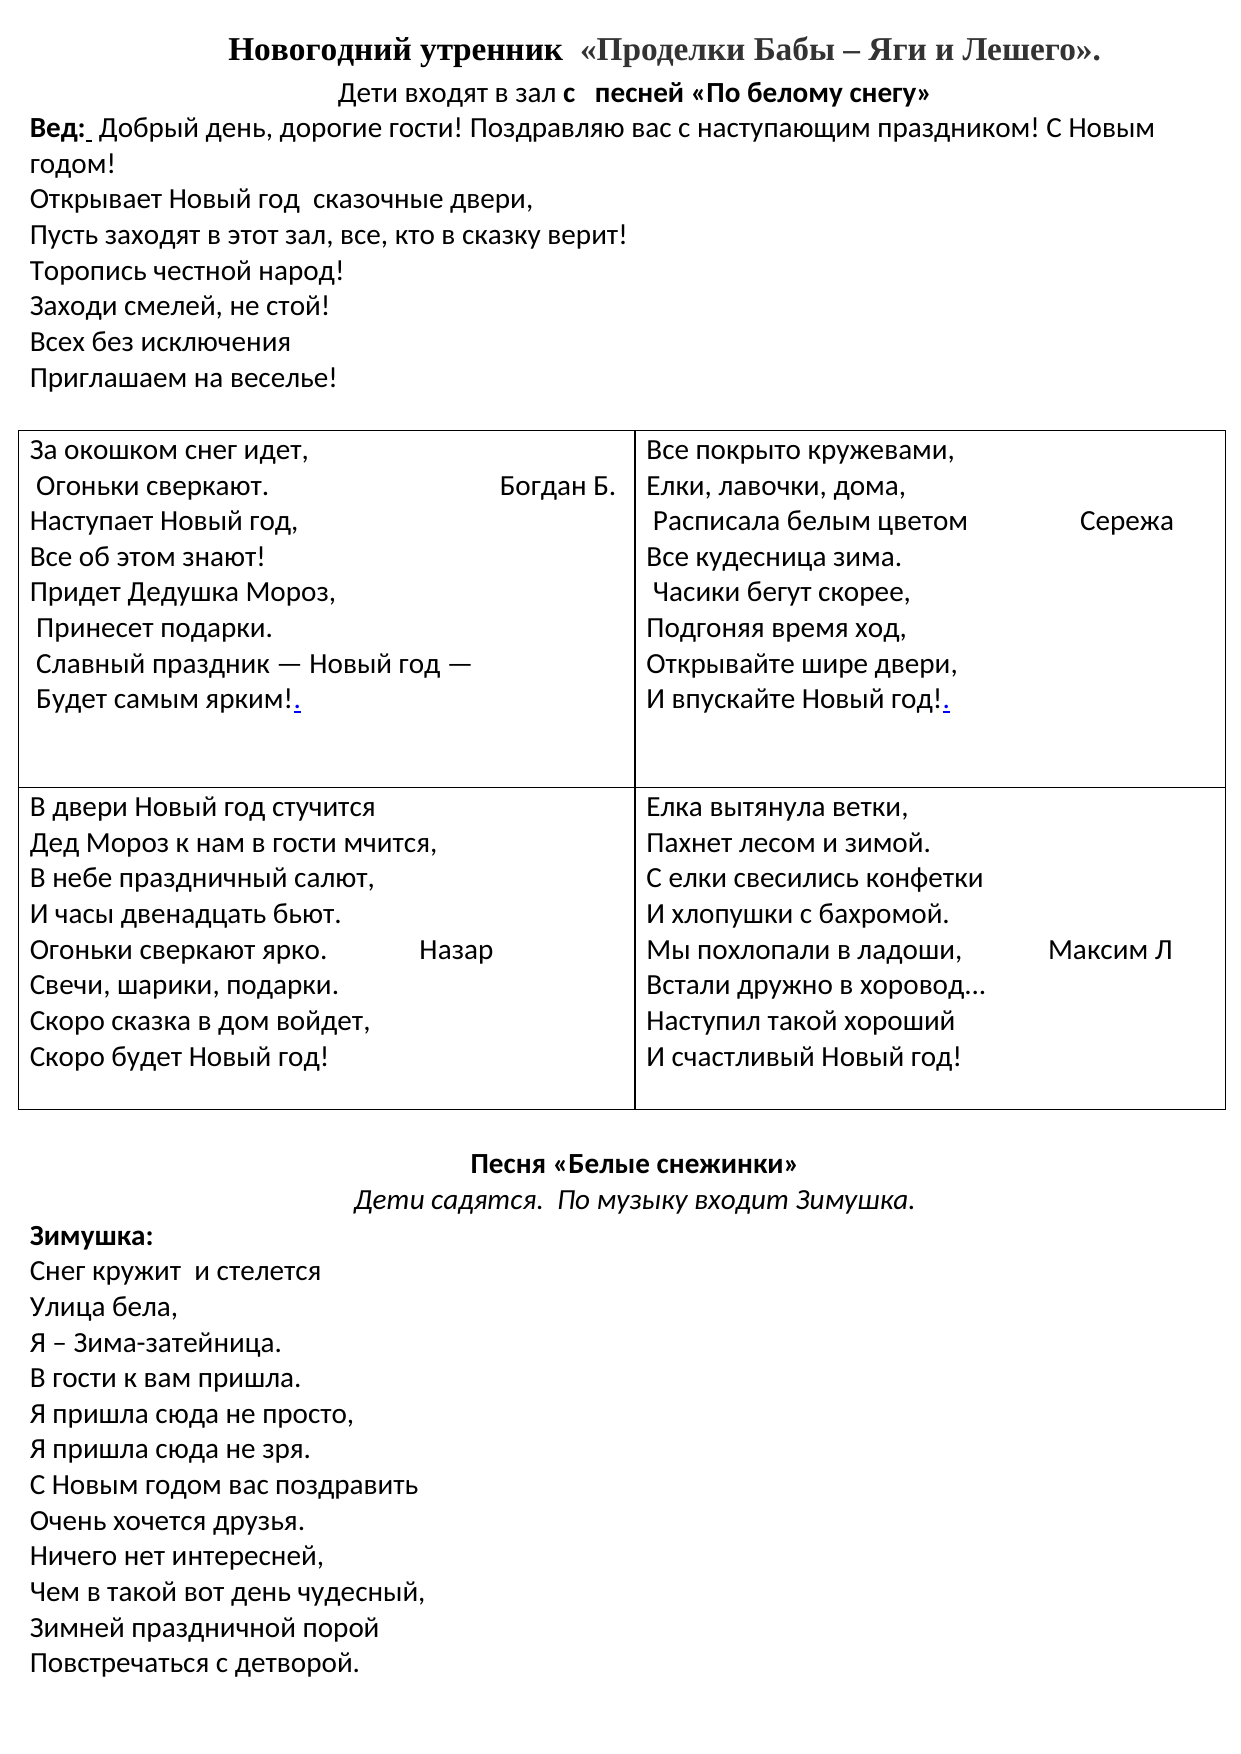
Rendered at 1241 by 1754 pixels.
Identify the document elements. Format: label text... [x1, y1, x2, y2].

text Пусть заходят в этот зал, все, кто в сказку верит! [29, 216, 1240, 252]
text Всех без исключения [29, 323, 1240, 359]
text Я пришла сюда не зря. [29, 1431, 1240, 1466]
text В гости к вам пришла. [29, 1359, 1240, 1395]
text Новогодний утренник «Проделки Бабы – Яги и Лешего». [29, 29, 1240, 68]
table_cell Елка вытянула ветки, Пахнет лесом и зимой. С елки свесились конфетки И хлопушки с бахромой. Мы похлопали в ладоши, Максим Л Встали дружно в хоровод... Наступил такой хороший И счастливый Новый год! [636, 788, 1225, 1109]
text Ничего нет интересней, [29, 1537, 1240, 1573]
text Вед: Добрый день, дорогие гости! Поздравляю вас с наступающим праздником! С Новым годом! [29, 109, 1240, 181]
text Чем в такой вот день чудесный, [29, 1573, 1240, 1609]
table_header Все покрыто кружевами, Елки, лавочки, дома, Расписала белым цветом Сережа Все кудесница зима. Часики бегут скорее, Подгоняя время ход, Открывайте шире двери, И впускайте Новый год!. [636, 431, 1225, 787]
text С Новым годом вас поздравить [29, 1466, 1240, 1502]
text Очень хочется друзья. [29, 1502, 1240, 1537]
text Зимушка: [29, 1217, 1240, 1252]
text Я пришла сюда не просто, [29, 1395, 1240, 1431]
text Открывает Новый год сказочные двери, [29, 181, 1240, 216]
text Улица бела, [29, 1288, 1240, 1324]
text Песня «Белые снежинки» [29, 1146, 1240, 1181]
text Зимней праздничной порой [29, 1609, 1240, 1644]
text Снег кружит и стелется [29, 1252, 1240, 1288]
text Повстречаться с детворой. [29, 1644, 1240, 1680]
text Заходи смелей, не стой! [29, 287, 1240, 323]
text Дети садятся. По музыку входит Зимушка. [29, 1181, 1240, 1217]
table_header За окошком снег идет, Огоньки сверкают. Богдан Б. Наступает Новый год, Все об этом знают! Придет Дедушка Мороз, Принесет подарки. Славный праздник — Новый год — Будет самым ярким!. [19, 431, 634, 787]
text Приглашаем на веселье! [29, 359, 1240, 394]
table_cell В двери Новый год стучится Дед Мороз к нам в гости мчится, В небе праздничный салют, И часы двенадцать бьют. Огоньки сверкают ярко. Назар Свечи, шарики, подарки. Скоро сказка в дом войдет, Скоро будет Новый год! [19, 788, 634, 1109]
text Я – Зима-затейница. [29, 1324, 1240, 1359]
text Дети входят в зал с песней «По белому снегу» [29, 74, 1240, 109]
text Торопись честной народ! [29, 252, 1240, 287]
